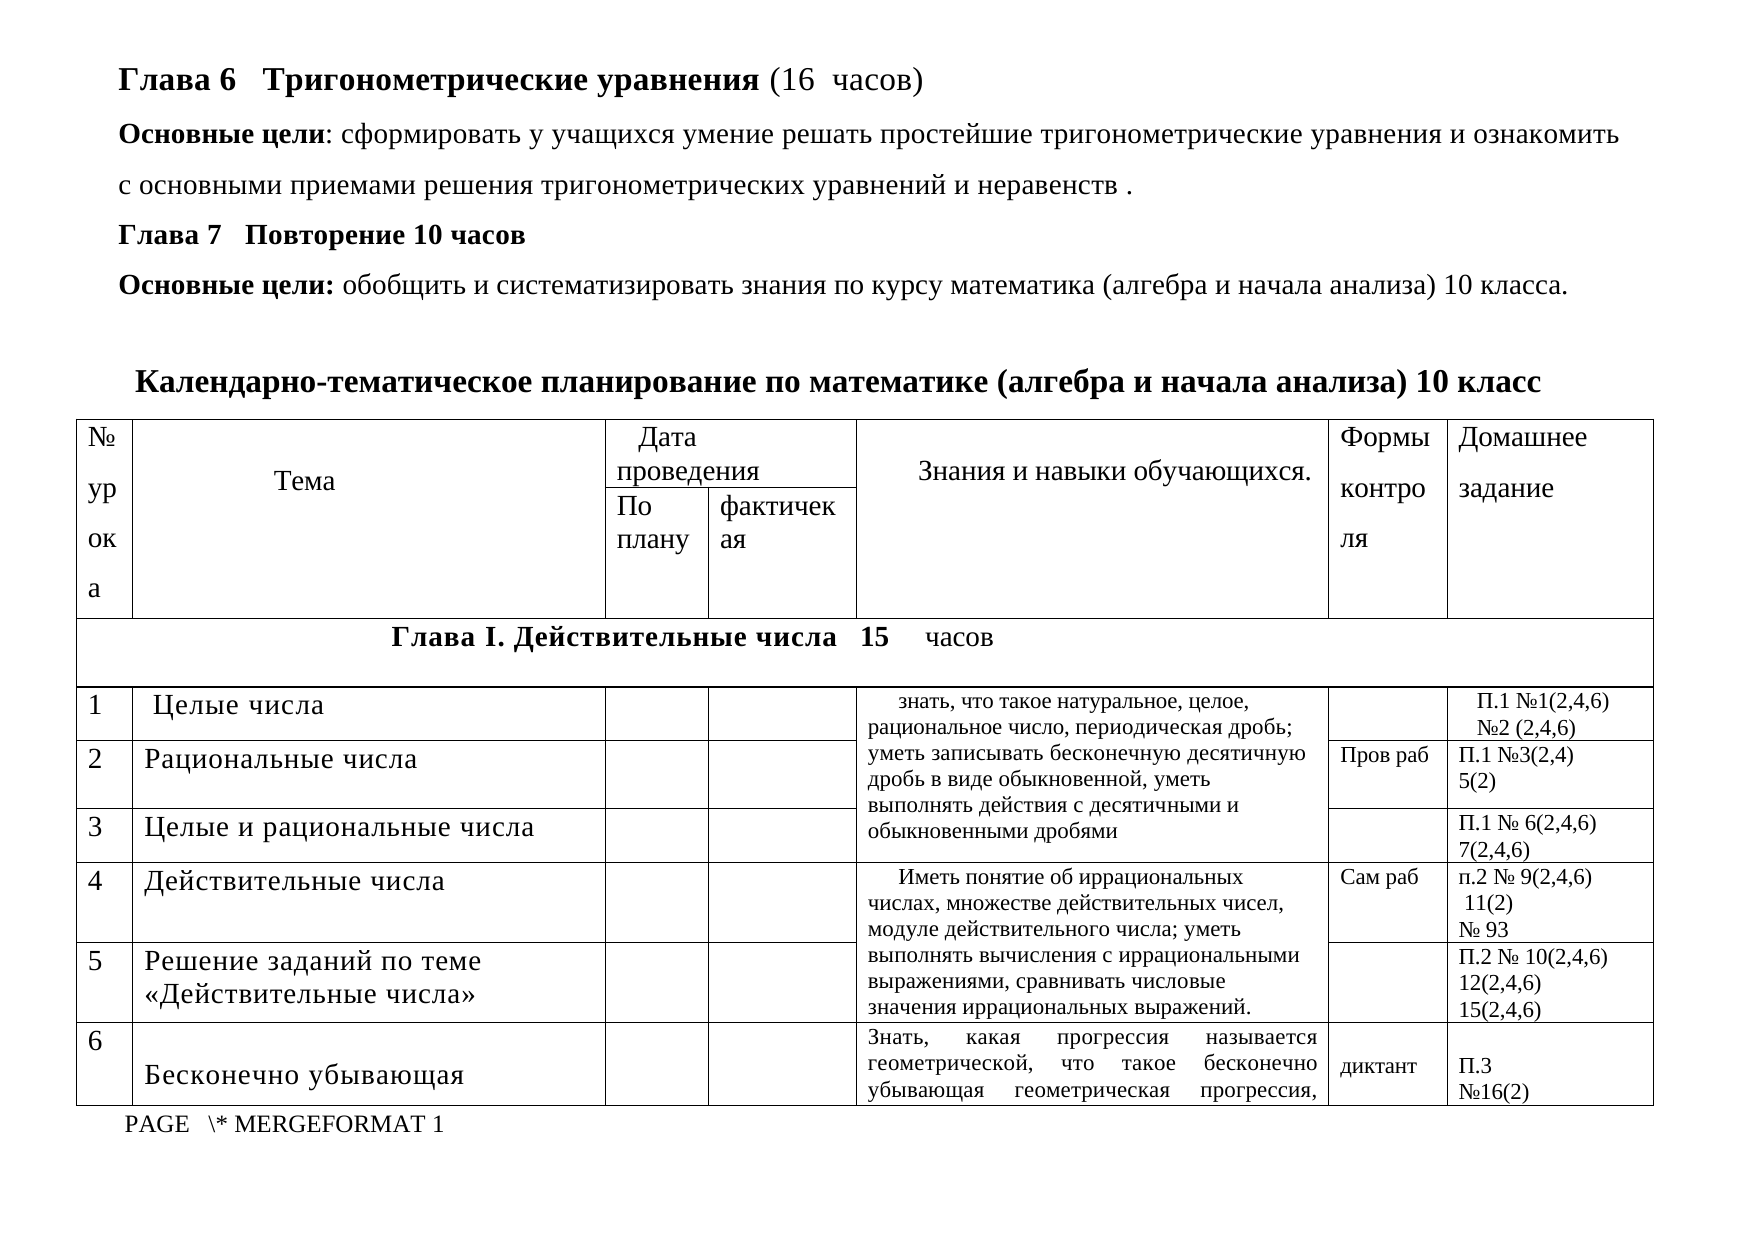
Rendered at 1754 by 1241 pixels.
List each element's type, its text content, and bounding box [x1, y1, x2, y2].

table_cell [606, 1023, 708, 1105]
table_cell П.1 №3(2,4) 5(2) [1448, 741, 1653, 808]
table_cell 5 [77, 943, 132, 1022]
table_cell [606, 741, 708, 808]
table_cell Глава I. Действительные числа 15 часов [77, 619, 1653, 686]
table_cell 1 [77, 688, 132, 740]
table_cell диктант [1329, 1023, 1447, 1105]
table_cell [1329, 809, 1447, 862]
text Глава 7 Повторение 10 часов [118, 217, 1636, 251]
text Глава 6 Тригонометрические уравнения (16 часов) [118, 59, 1636, 97]
table_cell Целые числа [133, 688, 605, 740]
table_cell 2 [77, 741, 132, 808]
table_header № урока [77, 420, 132, 618]
table_cell [709, 1023, 856, 1105]
table_cell Целые и рациональные числа [133, 809, 605, 862]
table_header Знания и навыки обучающихся. [857, 420, 1328, 618]
table_cell 4 [77, 863, 132, 942]
table_cell [709, 863, 856, 942]
table_cell [709, 943, 856, 1022]
text Основные цели: сформировать у учащихся умение решать простейшие тригонометрические уравнения и ознакомить с основными приемами решения тригонометрических уравнений и неравенств . [118, 117, 1636, 200]
table_cell Сам раб [1329, 863, 1447, 942]
table_cell [606, 809, 708, 862]
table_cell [133, 1023, 605, 1105]
table_cell [606, 943, 708, 1022]
text Основные цели: обобщить и систематизировать знания по курсу математика (алгебра и начала анализа) 10 класса. [118, 267, 1636, 301]
table_cell [1329, 943, 1447, 1022]
table_cell п.2 № 9(2,4,6) 11(2) № 93 [1448, 863, 1653, 942]
table_cell Решение заданий по теме «Действительные числа» [133, 943, 605, 1022]
table_cell Действительные числа [133, 863, 605, 942]
table_cell 6 [77, 1023, 132, 1105]
table_cell [709, 741, 856, 808]
table_cell По плану [606, 488, 708, 618]
table_cell [606, 688, 708, 740]
table_cell П.2 № 10(2,4,6) 12(2,4,6) 15(2,4,6) [1448, 943, 1653, 1022]
table_header Тема [133, 420, 605, 618]
table_header Дата проведения [606, 420, 856, 487]
table_cell П.1 № 6(2,4,6) 7(2,4,6) [1448, 809, 1653, 862]
text Календарно-тематическое планирование по математике (алгебра и начала анализа) 10 класс [118, 361, 1636, 399]
table_cell Пров раб [1329, 741, 1447, 808]
table_cell [709, 809, 856, 862]
table_cell знать, что такое натуральное, целое, рациональное число, периодическая дробь; уметь записывать бесконечную десятичную дробь в виде обыкновенной, уметь выполнять действия с десятичными и обыкновенными дробями [857, 688, 1328, 862]
table_cell [606, 863, 708, 942]
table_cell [1448, 1023, 1653, 1105]
table_cell Рациональные числа [133, 741, 605, 808]
table_cell [709, 688, 856, 740]
table_cell [1329, 688, 1447, 740]
table_header Домашнее задание [1448, 420, 1653, 618]
table_cell фактичекая [709, 488, 856, 618]
table_cell Иметь понятие об иррациональных числах, множестве действительных чисел, модуле действительного числа; уметь выполнять вычисления с иррациональными выражениями, сравнивать числовые значения иррациональных выражений. [857, 863, 1328, 1022]
table_cell 3 [77, 809, 132, 862]
table_header Формы контроля [1329, 420, 1447, 618]
table_cell П.1 №1(2,4,6) №2 (2,4,6) [1448, 688, 1653, 740]
